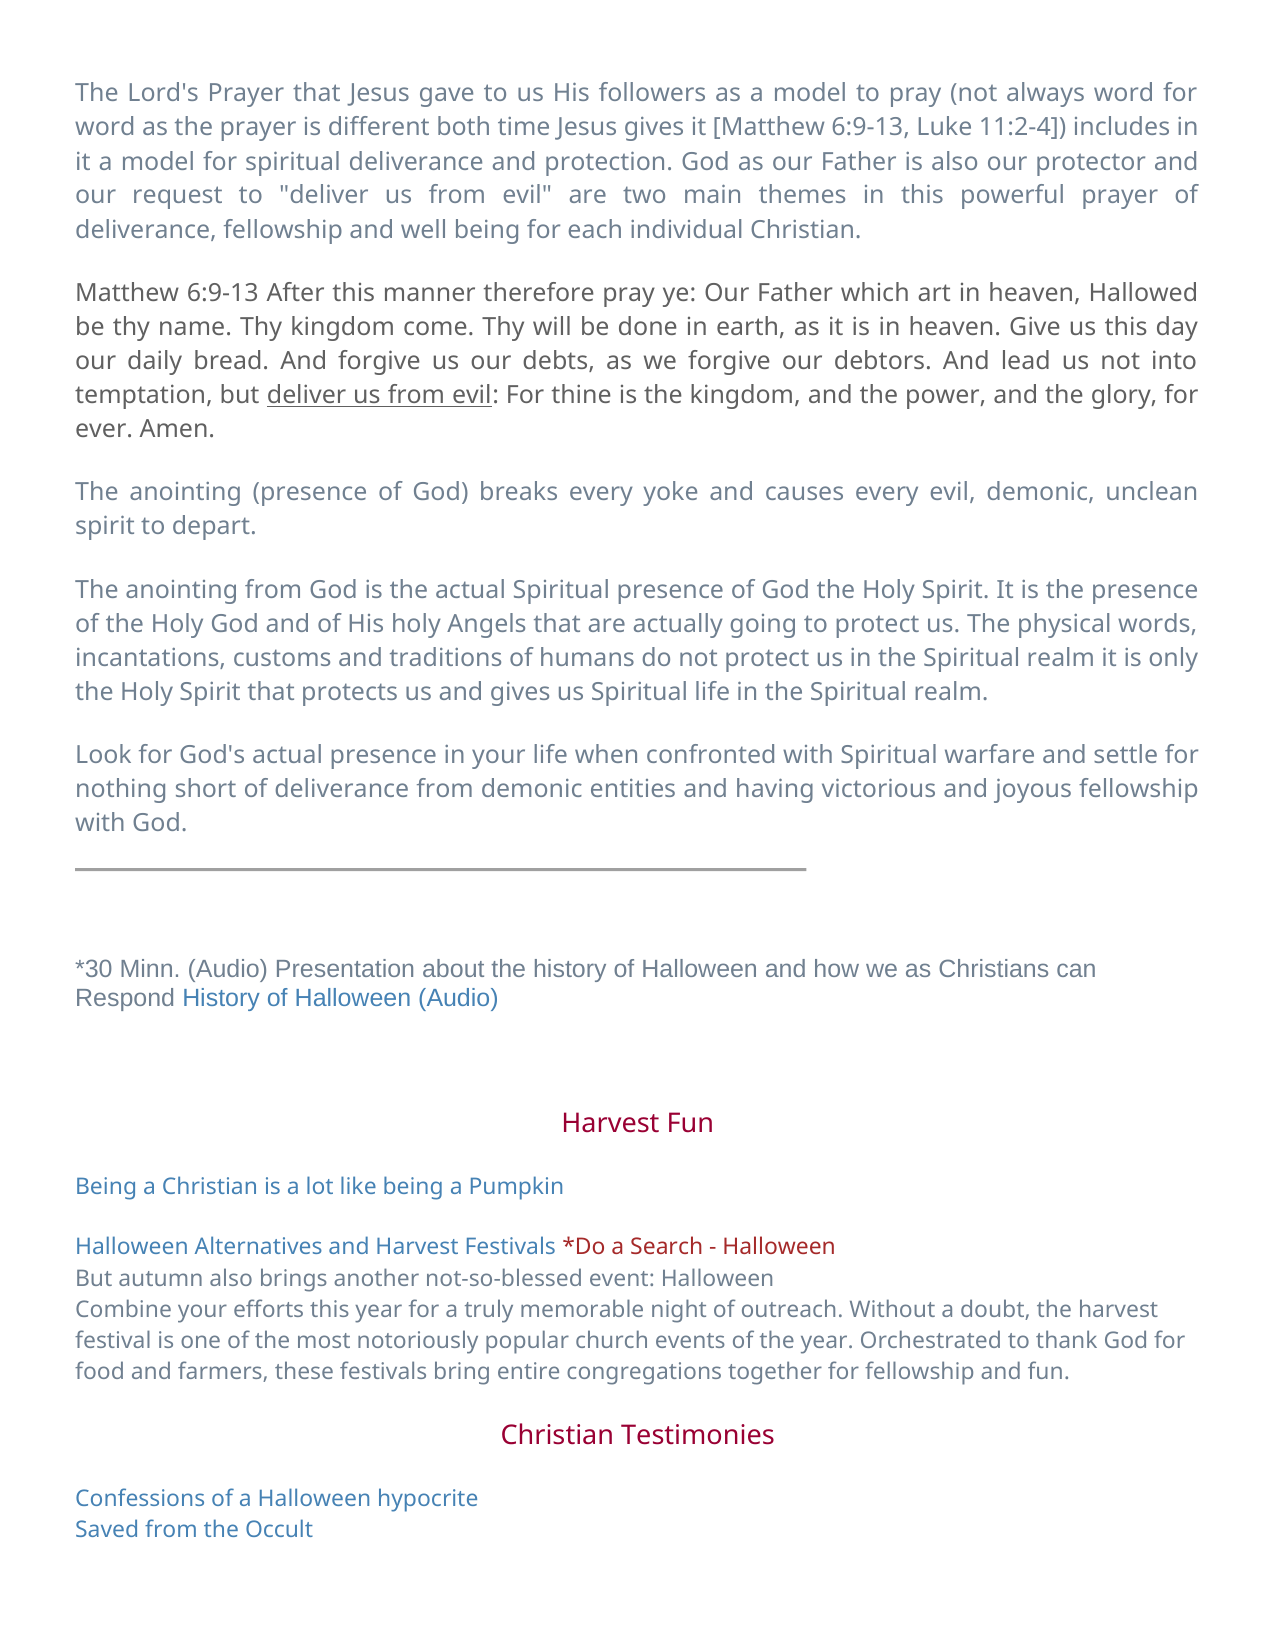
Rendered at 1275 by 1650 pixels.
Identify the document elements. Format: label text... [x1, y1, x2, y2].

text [75, 1482, 1200, 1544]
text Harvest Fun [75, 1104, 1200, 1141]
text Being a Christian is a lot like being a Pumpkin [75, 1170, 1200, 1201]
text Matthew 6:9-13 After this manner therefore pray ye: Our Father which art in heaven, Hallowed be thy name. Thy kingdom come. Thy will be done in earth, as it is in heaven. Give us this day our daily bread. And forgive us our debts, as we forgive our debtors. And lead us not into temptation, but deliver us from evil: For thine is the kingdom, and the power, and the glory, for ever. Amen. [75, 274, 1200, 445]
text The Lord's Prayer that Jesus gave to us His followers as a model to pray (not always word for word as the prayer is different both time Jesus gives it [Matthew 6:9-13, Luke 11:2-4]) includes in it a model for spiritual deliverance and protection. God as our Father is also our protector and our request to "deliver us from evil" are two main themes in this powerful prayer of deliverance, fellowship and well being for each individual Christian. [75, 75, 1200, 245]
text Christian Testimonies [75, 1416, 1200, 1453]
text The anointing from God is the actual Spiritual presence of God the Holy Spirit. It is the presence of the Holy God and of His holy Angels that are actually going to protect us. The physical words, incantations, customs and traditions of humans do not protect us in the Spiritual realm it is only the Holy Spirit that protects us and gives us Spiritual life in the Spiritual realm. [75, 571, 1200, 707]
text The anointing (presence of God) breaks every yoke and causes every evil, demonic, unclean spirit to depart. [75, 474, 1200, 542]
text *30 Minn. (Audio) Presentation about the history of Halloween and how we as Christians can Respond History of Halloween (Audio) [75, 954, 1200, 1011]
text Look for God's actual presence in your life when confronted with Spiritual warfare and settle for nothing short of deliverance from demonic entities and having victorious and joyous fellowship with God. [75, 737, 1200, 839]
text Halloween Alternatives and Harvest Festivals *Do a Search - Halloween But autumn also brings another not-so-blessed event: Halloween Combine your efforts this year for a truly memorable night of outreach. Without a doubt, the harvest festival is one of the most notoriously popular church events of the year. Orchestrated to thank God for food and farmers, these festivals bring entire congregations together for fellowship and fun. [75, 1230, 1200, 1387]
